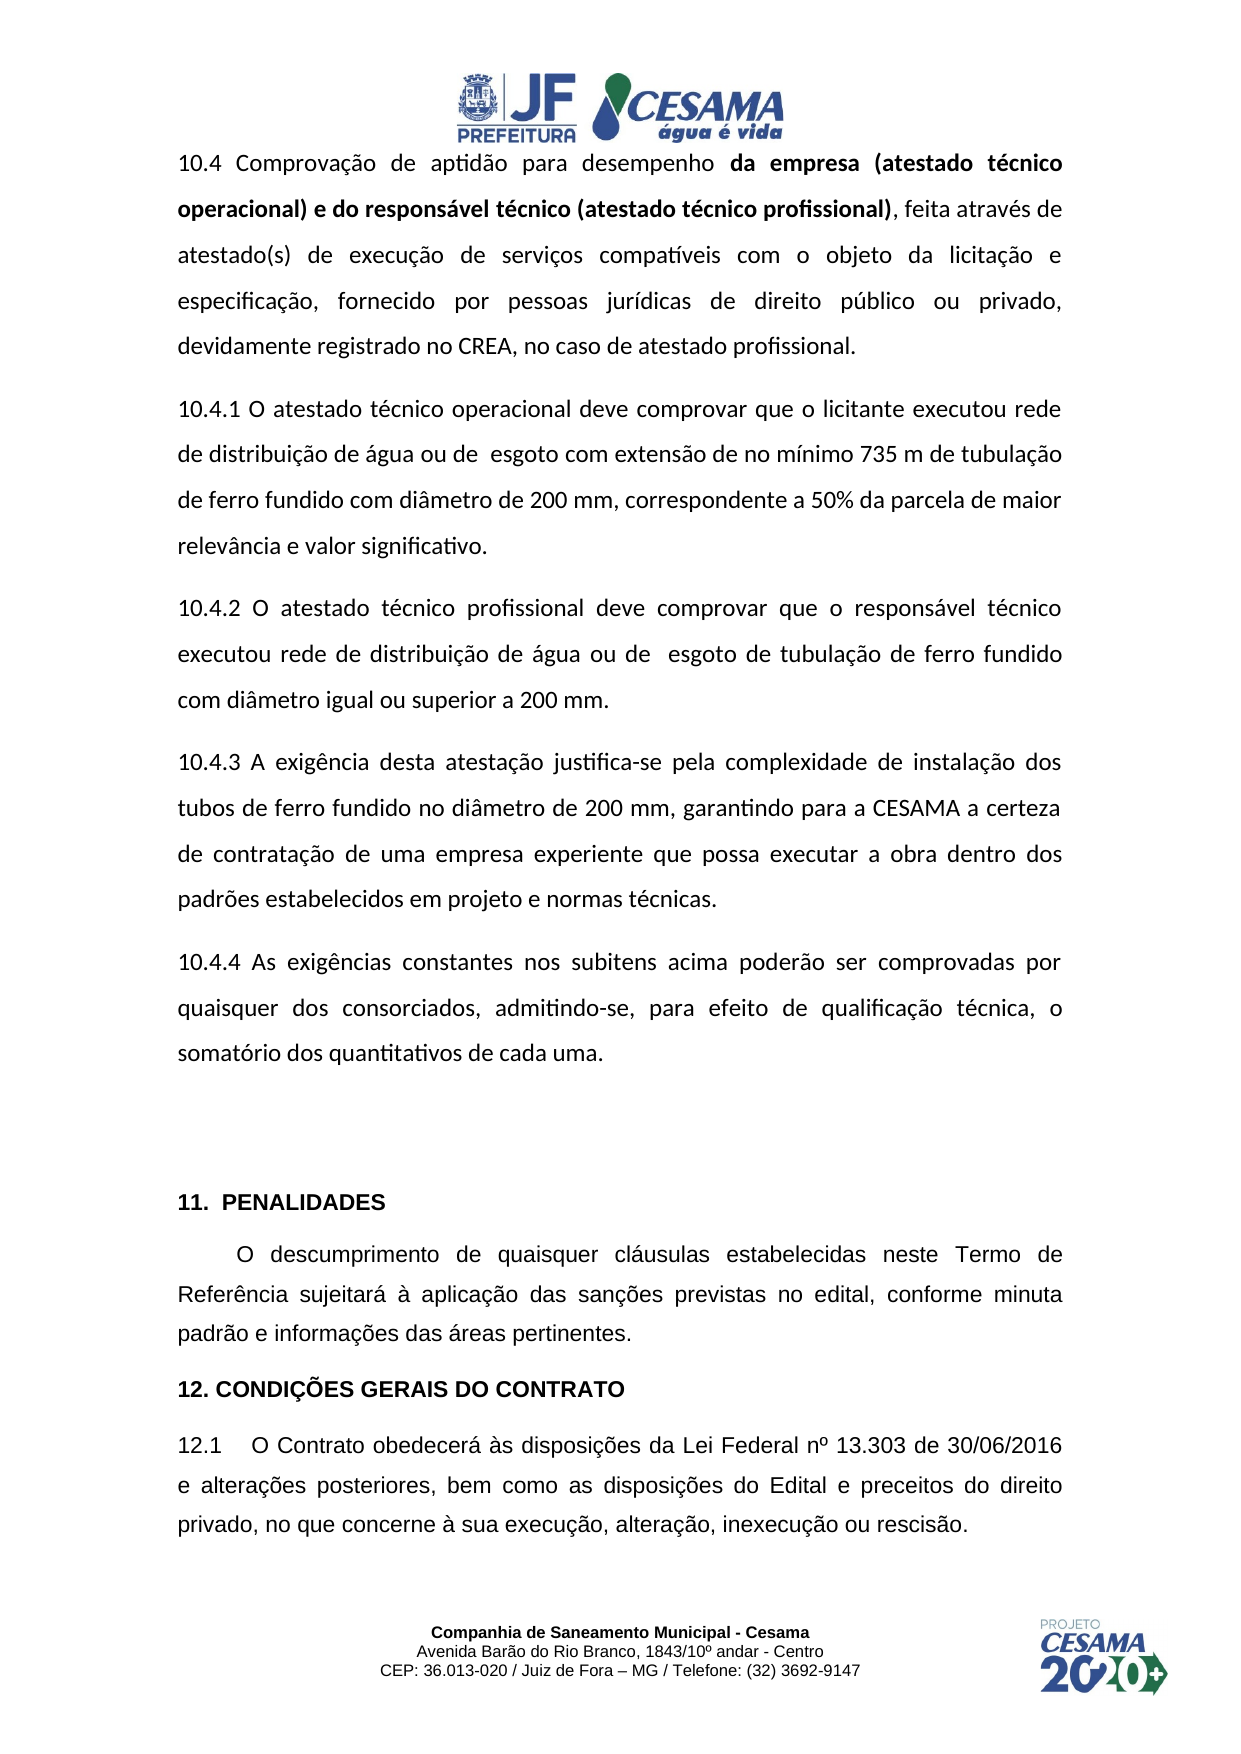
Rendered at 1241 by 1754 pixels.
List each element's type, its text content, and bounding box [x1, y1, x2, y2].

text 12. CONDIÇÕES GERAIS DO CONTRATO [177, 1376, 1063, 1403]
list PENALIDADES [177, 1189, 1063, 1216]
picture [1040, 1619, 1168, 1696]
list O Contrato obedecerá às disposições da Lei Federal nº 13.303 de 30/06/2016 e alterações posteriores, bem como as disposições do Edital e preceitos do direito privado, no que concerne à sua execução, alteração, inexecução ou rescisão. [177, 1432, 1063, 1538]
picture [456, 73, 784, 143]
text 10.4 Comprovação de aptidão para desempenho da empresa (atestado técnico operacional) e do responsável técnico (atestado técnico profissional), feita através de atestado(s) de execução de serviços compatíveis com o objeto da licitação e especificação, fornecido por pessoas jurídicas de direito público ou privado, devidamente registrado no CREA, no caso de atestado profissional. [177, 148, 1063, 361]
text O descumprimento de quaisquer cláusulas estabelecidas neste Termo de Referência sujeitará à aplicação das sanções previstas no edital, conforme minuta padrão e informações das áreas pertinentes. [177, 1241, 1063, 1347]
text 10.4.3 A exigência desta atestação justifica-se pela complexidade de instalação dos tubos de ferro fundido no diâmetro de 200 mm, garantindo para a CESAMA a certeza de contratação de uma empresa experiente que possa executar a obra dentro dos padrões estabelecidos em projeto e normas técnicas. [177, 746, 1063, 914]
text 10.4.2 O atestado técnico profissional deve comprovar que o responsável técnico executou rede de distribuição de água ou de esgoto de tubulação de ferro fundido com diâmetro igual ou superior a 200 mm. [177, 592, 1063, 714]
text 10.4.1 O atestado técnico operacional deve comprovar que o licitante executou rede de distribuição de água ou de esgoto com extensão de no mínimo 735 m de tubulação de ferro fundido com diâmetro de 200 mm, correspondente a 50% da parcela de maior relevância e valor significativo. [177, 393, 1063, 561]
text 10.4.4 As exigências constantes nos subitens acima poderão ser comprovadas por quaisquer dos consorciados, admitindo-se, para efeito de qualificação técnica, o somatório dos quantitativos de cada uma. [177, 946, 1063, 1068]
